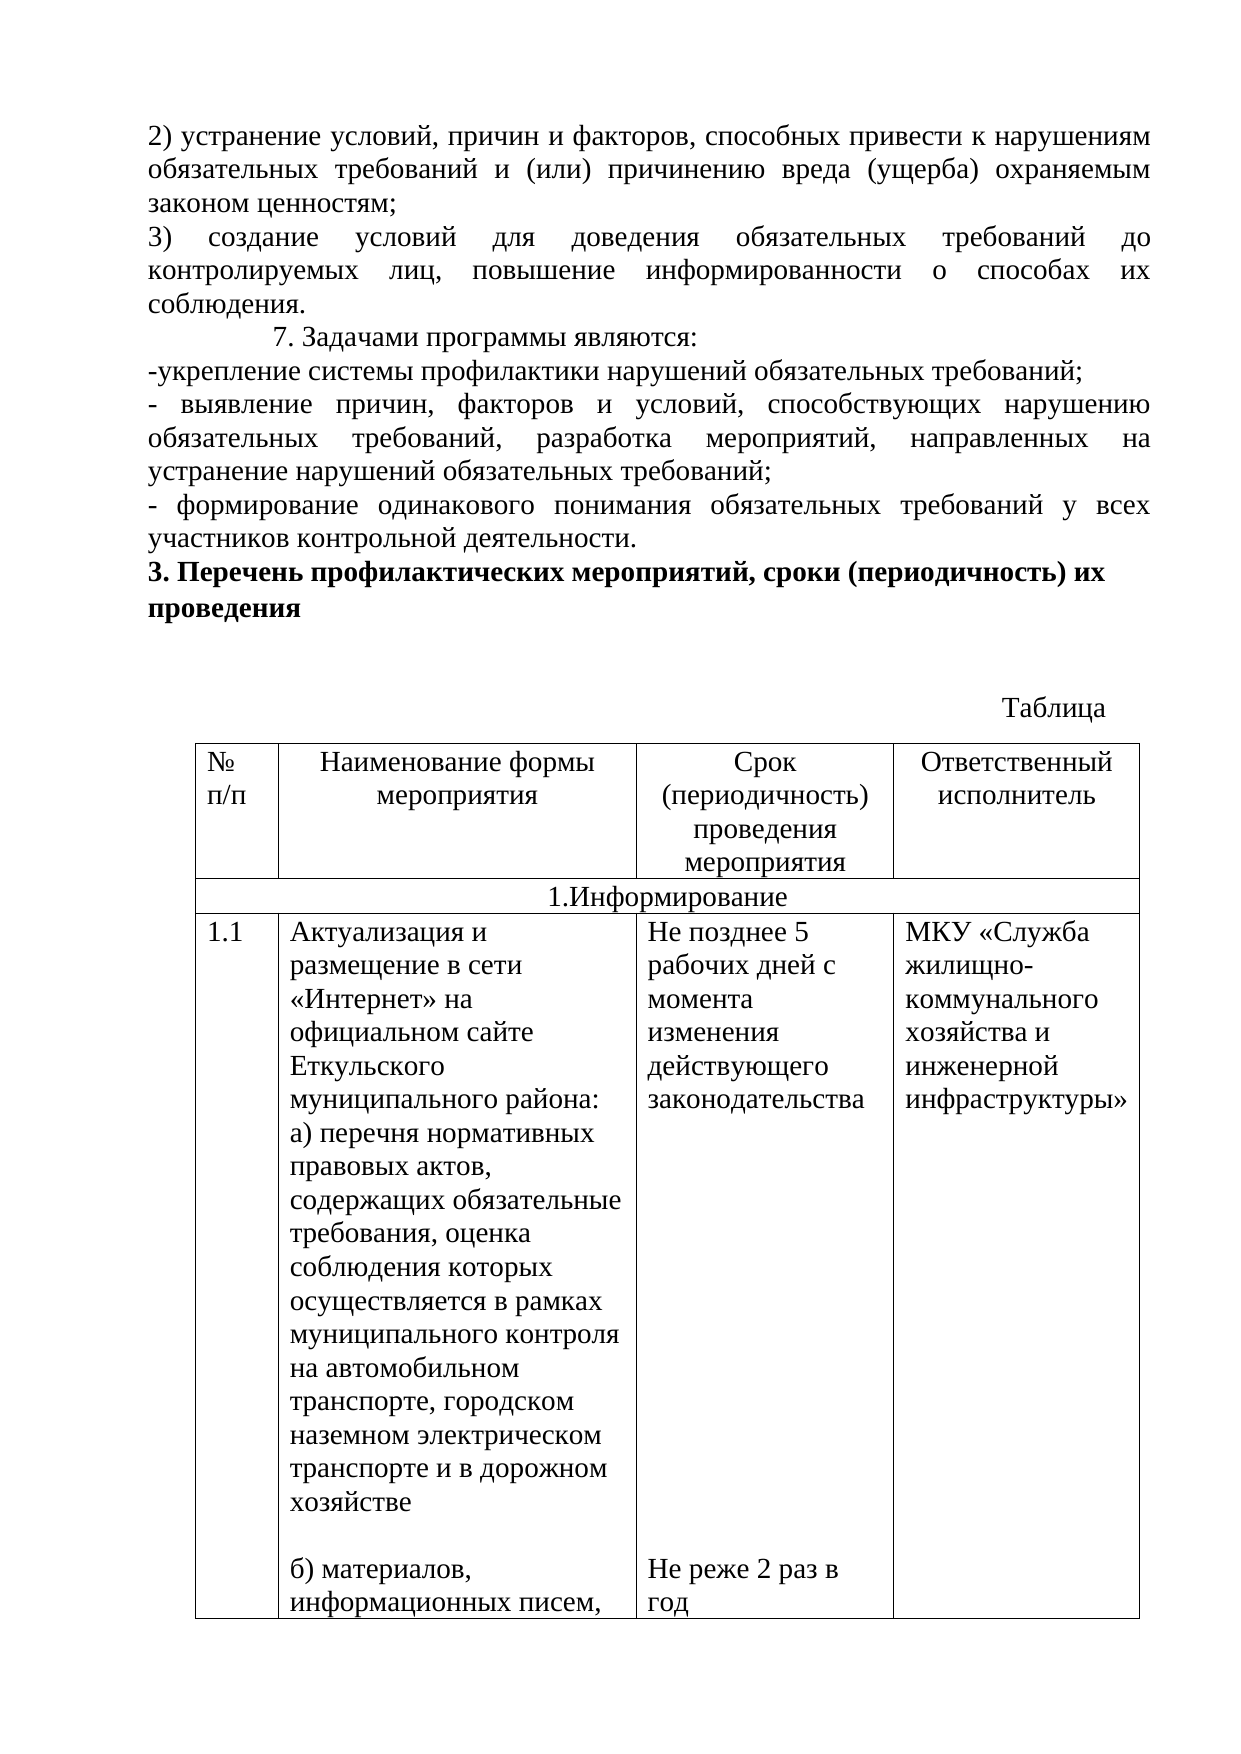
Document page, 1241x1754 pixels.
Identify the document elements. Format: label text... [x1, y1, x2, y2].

table_header Срок (периодичность) проведения мероприятия [637, 744, 893, 878]
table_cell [894, 914, 1139, 1618]
text - выявление причин, факторов и условий, способствующих нарушению обязательных требований, разработка мероприятий, направленных на устранение нарушений обязательных требований; [148, 386, 1152, 487]
text -укрепление системы профилактики нарушений обязательных требований; [148, 353, 1152, 386]
text 7. Задачами программы являются: [207, 319, 1152, 353]
text Таблица [207, 690, 1152, 723]
table_cell 1.1 [196, 914, 278, 1618]
text 2) устранение условий, причин и факторов, способных привести к нарушениям обязательных требований и (или) причинению вреда (ущерба) охраняемым законом ценностям; [148, 118, 1152, 219]
text - формирование одинакового понимания обязательных требований у всех участников контрольной деятельности. [148, 487, 1152, 554]
text 3. Перечень профилактических мероприятий, сроки (периодичность) их проведения [148, 554, 1152, 624]
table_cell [637, 914, 893, 1618]
table_cell 1.Информирование [196, 879, 1139, 913]
table_header № п/п [196, 744, 278, 878]
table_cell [279, 914, 636, 1618]
text 3) создание условий для доведения обязательных требований до контролируемых лиц, повышение информированности о способах их соблюдения. [148, 219, 1152, 319]
table_header Ответственный исполнитель [894, 744, 1139, 878]
table_header Наименование формы мероприятия [279, 744, 636, 878]
